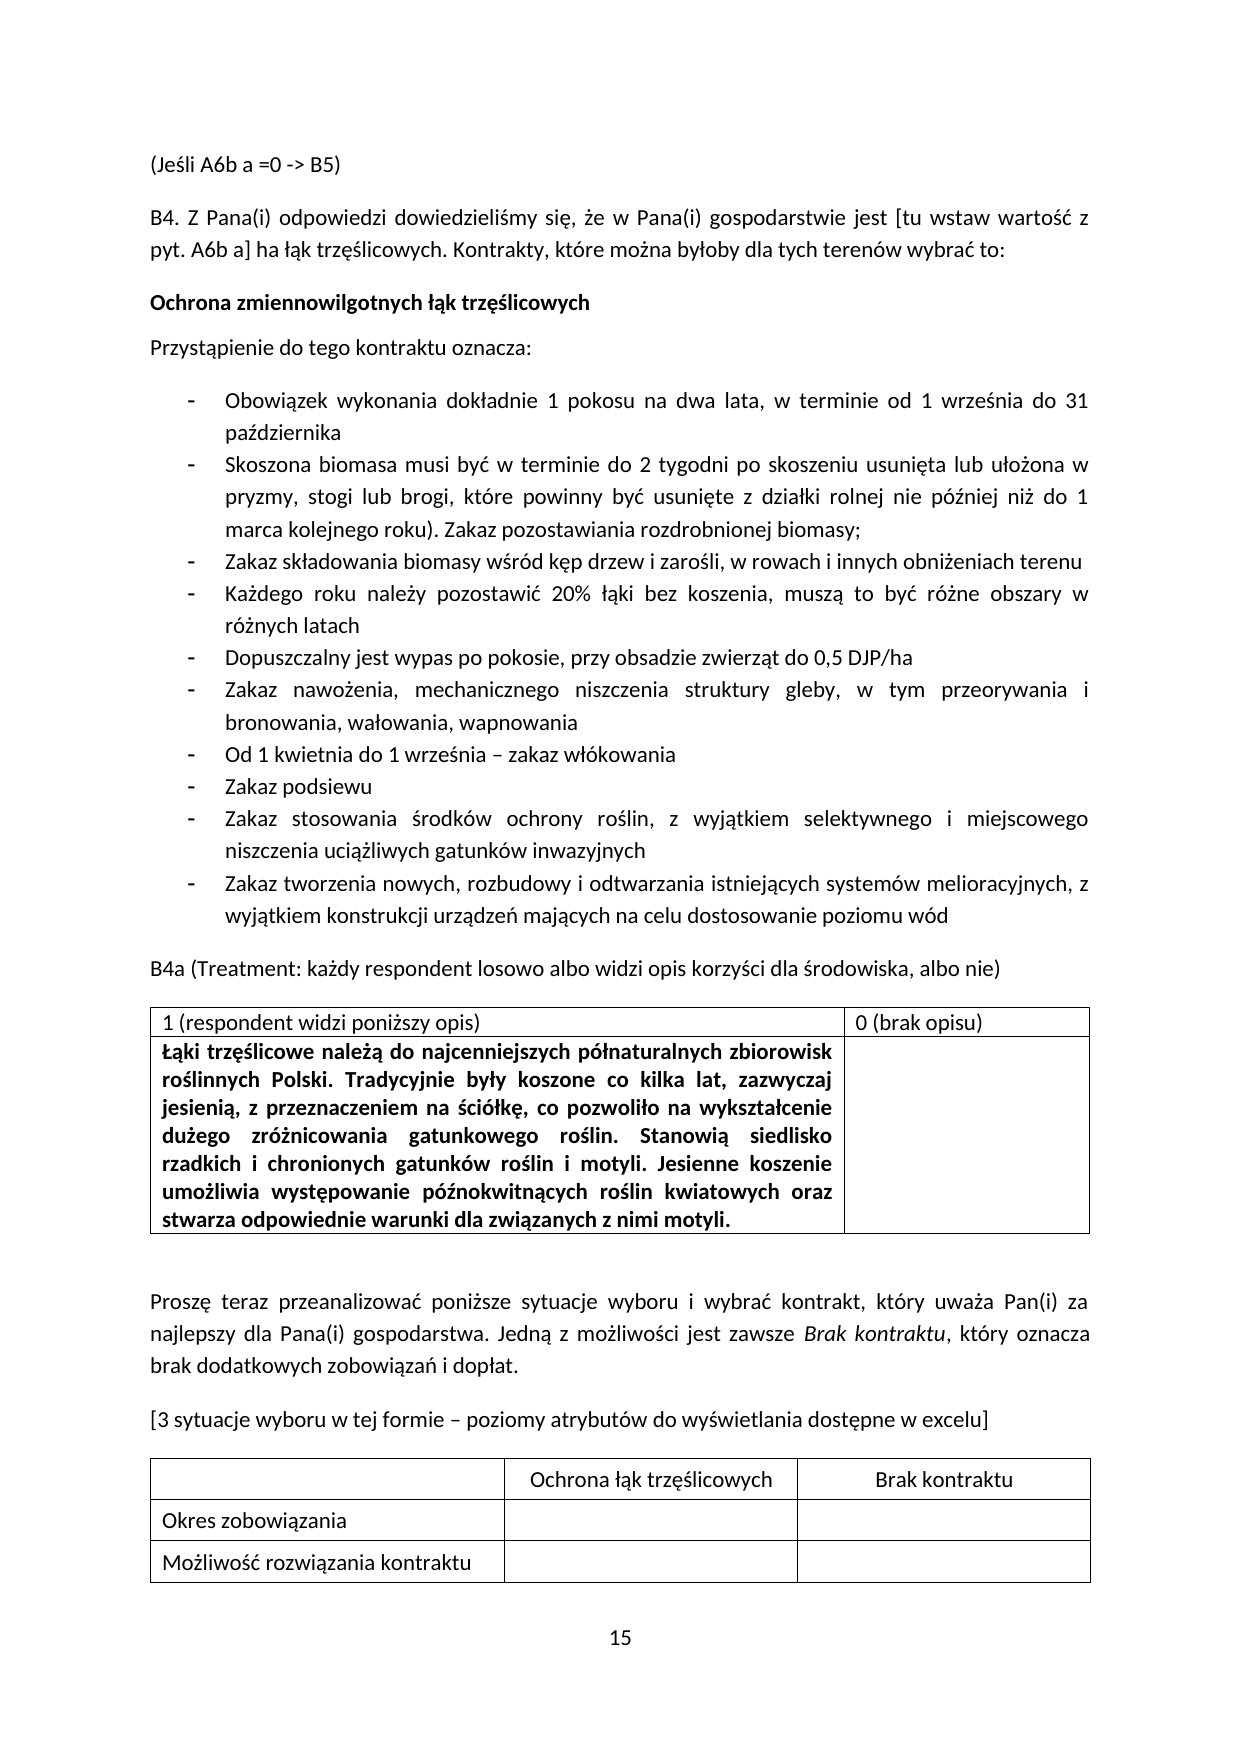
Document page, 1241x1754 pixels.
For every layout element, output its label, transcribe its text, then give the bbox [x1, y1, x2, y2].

subtitle Ochrona zmiennowilgotnych łąk trzęślicowych [150, 288, 1090, 316]
text Przystąpienie do tego kontraktu oznacza: [150, 333, 1090, 361]
list Dopuszczalny jest wypas po pokosie, przy obsadzie zwierząt do 0,5 DJP/ha [187, 643, 1090, 671]
table_cell Możliwość rozwiązania kontraktu [151, 1541, 504, 1582]
table_cell [798, 1541, 1090, 1582]
table_header 1 (respondent widzi poniższy opis) [151, 1008, 844, 1036]
list Każdego roku należy pozostawić 20% łąki bez koszenia, muszą to być różne obszary w różnych latach [187, 579, 1090, 639]
table_cell [505, 1541, 797, 1582]
table_header Brak kontraktu [798, 1459, 1090, 1499]
table_header Ochrona łąk trzęślicowych [505, 1459, 797, 1499]
list Zakaz tworzenia nowych, rozbudowy i odtwarzania istniejących systemów melioracyjnych, z wyjątkiem konstrukcji urządzeń mających na celu dostosowanie poziomu wód [187, 869, 1090, 929]
list Skoszona biomasa musi być w terminie do 2 tygodni po skoszeniu usunięta lub ułożona w pryzmy, stogi lub brogi, które powinny być usunięte z działki rolnej nie później niż do 1 marca kolejnego roku). Zakaz pozostawiania rozdrobnionej biomasy; [187, 450, 1090, 543]
table_cell [845, 1037, 1089, 1233]
text B4. Z Pana(i) odpowiedzi dowiedzieliśmy się, że w Pana(i) gospodarstwie jest [tu wstaw wartość z pyt. A6b a] ha łąk trzęślicowych. Kontrakty, które można byłoby dla tych terenów wybrać to: [150, 203, 1090, 263]
list Od 1 kwietnia do 1 września – zakaz włókowania [187, 740, 1090, 768]
list Obowiązek wykonania dokładnie 1 pokosu na dwa lata, w terminie od 1 września do 31 października [187, 386, 1090, 446]
text B4a (Treatment: każdy respondent losowo albo widzi opis korzyści dla środowiska, albo nie) [150, 954, 1090, 982]
list Zakaz składowania biomasy wśród kęp drzew i zarośli, w rowach i innych obniżeniach terenu [187, 547, 1090, 575]
list Zakaz stosowania środków ochrony roślin, z wyjątkiem selektywnego i miejscowego niszczenia uciążliwych gatunków inwazyjnych [187, 804, 1090, 864]
list Zakaz nawożenia, mechanicznego niszczenia struktury gleby, w tym przeorywania i bronowania, wałowania, wapnowania [187, 676, 1090, 736]
table_cell [798, 1500, 1090, 1540]
text [3 sytuacje wyboru w tej formie – poziomy atrybutów do wyświetlania dostępne w excelu] [150, 1405, 1090, 1433]
table_header 0 (brak opisu) [845, 1008, 1089, 1036]
text Proszę teraz przeanalizować poniższe sytuacje wyboru i wybrać kontrakt, który uważa Pan(i) za najlepszy dla Pana(i) gospodarstwa. Jedną z możliwości jest zawsze Brak kontraktu, który oznacza brak dodatkowych zobowiązań i dopłat. [150, 1287, 1090, 1380]
table_cell Łąki trzęślicowe należą do najcenniejszych półnaturalnych zbiorowisk roślinnych Polski. Tradycyjnie były koszone co kilka lat, zazwyczaj jesienią, z przeznaczeniem na ściółkę, co pozwoliło na wykształcenie dużego zróżnicowania gatunkowego roślin. Stanowią siedlisko rzadkich i chronionych gatunków roślin i motyli. Jesienne koszenie umożliwia występowanie późnokwitnących roślin kwiatowych oraz stwarza odpowiednie warunki dla związanych z nimi motyli. [151, 1037, 844, 1233]
text (Jeśli A6b a =0 -> B5) [150, 150, 1090, 178]
list Zakaz podsiewu [187, 772, 1090, 800]
table_cell Okres zobowiązania [151, 1500, 504, 1540]
table_header [151, 1459, 504, 1499]
table_cell [505, 1500, 797, 1540]
